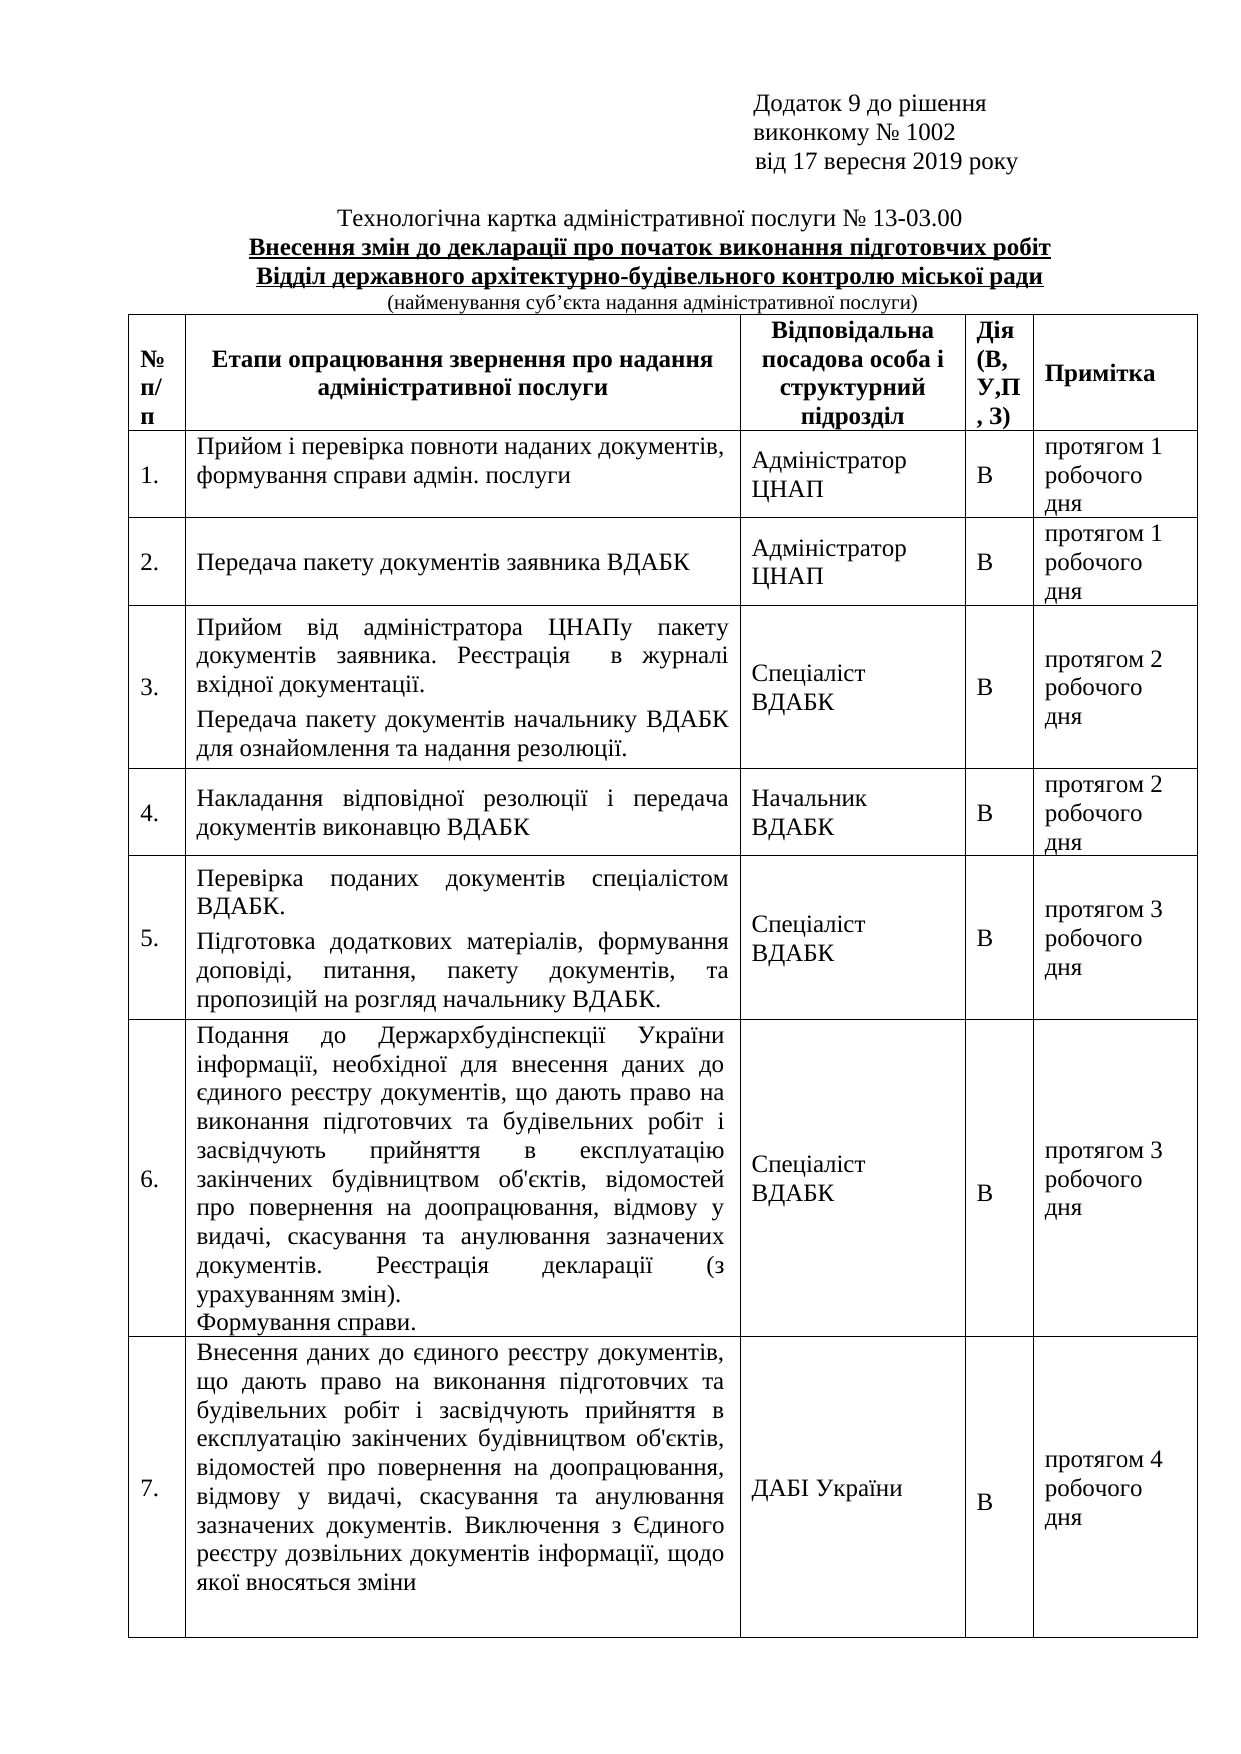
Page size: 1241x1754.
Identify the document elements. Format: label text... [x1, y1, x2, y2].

table_cell Спеціаліст ВДАБК [741, 606, 965, 768]
table_header Примітка [1034, 315, 1197, 430]
table_header Дія (В,У,П, З) [966, 315, 1033, 430]
table_cell протягом 1 робочого дня [1034, 518, 1197, 604]
table_cell протягом 2 робочого дня [1034, 606, 1197, 768]
table_cell протягом 2 робочого дня [1034, 769, 1197, 855]
table_cell протягом 1 робочого дня [1034, 431, 1197, 517]
text виконкому № 1002 [753, 117, 1152, 146]
table_cell 6. [129, 1020, 185, 1336]
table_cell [1034, 1337, 1197, 1637]
table_cell 2. [129, 518, 185, 604]
table_cell 3. [129, 606, 185, 768]
table_header №п/п [129, 315, 185, 430]
text (найменування суб’єкта надання адміністративної послуги) [194, 290, 1105, 314]
table_cell Передача пакету документів заявника ВДАБК [186, 518, 740, 604]
table_cell Адміністратор ЦНАП [741, 518, 965, 604]
table_cell Подання до Держархбудінспекції України інформації, необхідної для внесення даних до єдиного реєстру документів, що дають право на виконання підготовчих та будівельних робіт і засвідчують прийняття в експлуатацію закінчених будівництвом об'єктів, відомостей про повернення на доопрацювання, відмову у видачі, скасування та анулювання зазначених документів. Реєстрація декларації (з урахуванням змін). Формування справи. [186, 1020, 740, 1336]
table_cell 4. [129, 769, 185, 855]
table_header Відповідальна посадова особа і структурний підрозділ [741, 315, 965, 430]
table_cell 5. [129, 856, 185, 1019]
table_cell Спеціаліст ВДАБК [741, 1020, 965, 1336]
table_cell протягом 3 робочого дня [1034, 1020, 1197, 1336]
table_cell В [966, 606, 1033, 768]
table_cell В [966, 518, 1033, 604]
table_cell Прийом і перевірка повноти наданих документів, формування справи адмін. послуги [186, 431, 740, 517]
table_cell В [966, 1337, 1033, 1637]
table_cell ДАБІ України [741, 1337, 965, 1637]
table_cell Спеціаліст ВДАБК [741, 856, 965, 1019]
table_cell В [966, 856, 1033, 1019]
table_cell Внесення даних до єдиного реєстру документів, що дають право на виконання підготовчих та будівельних робіт і засвідчують прийняття в експлуатацію закінчених будівництвом об'єктів, відомостей про повернення на доопрацювання, відмову у видачі, скасування та анулювання зазначених документів. Виключення з Єдиного реєстру дозвільних документів інформації, щодо якої вносяться зміни [186, 1337, 740, 1637]
table_cell Перевірка поданих документів спеціалістом ВДАБК. Підготовка додаткових матеріалів, формування доповіді, питання, пакету документів, та пропозицій на розгляд начальнику ВДАБК. [186, 856, 740, 1019]
text Внесення змін до декларації про початок виконання підготовчих робіт [194, 232, 1105, 261]
text Відділ державного архітектурно-будівельного контролю міської ради [194, 261, 1105, 290]
table_cell 1. [129, 431, 185, 517]
table_cell Накладання відповідної резолюції і передача документів виконавцю ВДАБК [186, 769, 740, 855]
table_cell Прийом від адміністратора ЦНАПу пакету документів заявника. Реєстрація в журналі вхідної документації. Передача пакету документів начальнику ВДАБК для ознайомлення та надання резолюції. [186, 606, 740, 768]
table_cell Адміністратор ЦНАП [741, 431, 965, 517]
table_cell В [966, 431, 1033, 517]
text від 17 вересня 2019 року [148, 146, 1152, 175]
table_cell 7. [129, 1337, 185, 1637]
table_cell протягом 3 робочого дня [1034, 856, 1197, 1019]
table_cell В [966, 1020, 1033, 1336]
text Додаток 9 до рішення [753, 88, 1152, 117]
table_cell Начальник ВДАБК [741, 769, 965, 855]
table_cell В [966, 769, 1033, 855]
table_header Етапи опрацювання звернення про надання адміністративної послуги [186, 315, 740, 430]
text Технологічна картка адміністративної послуги № 13-03.00 [148, 203, 1152, 232]
